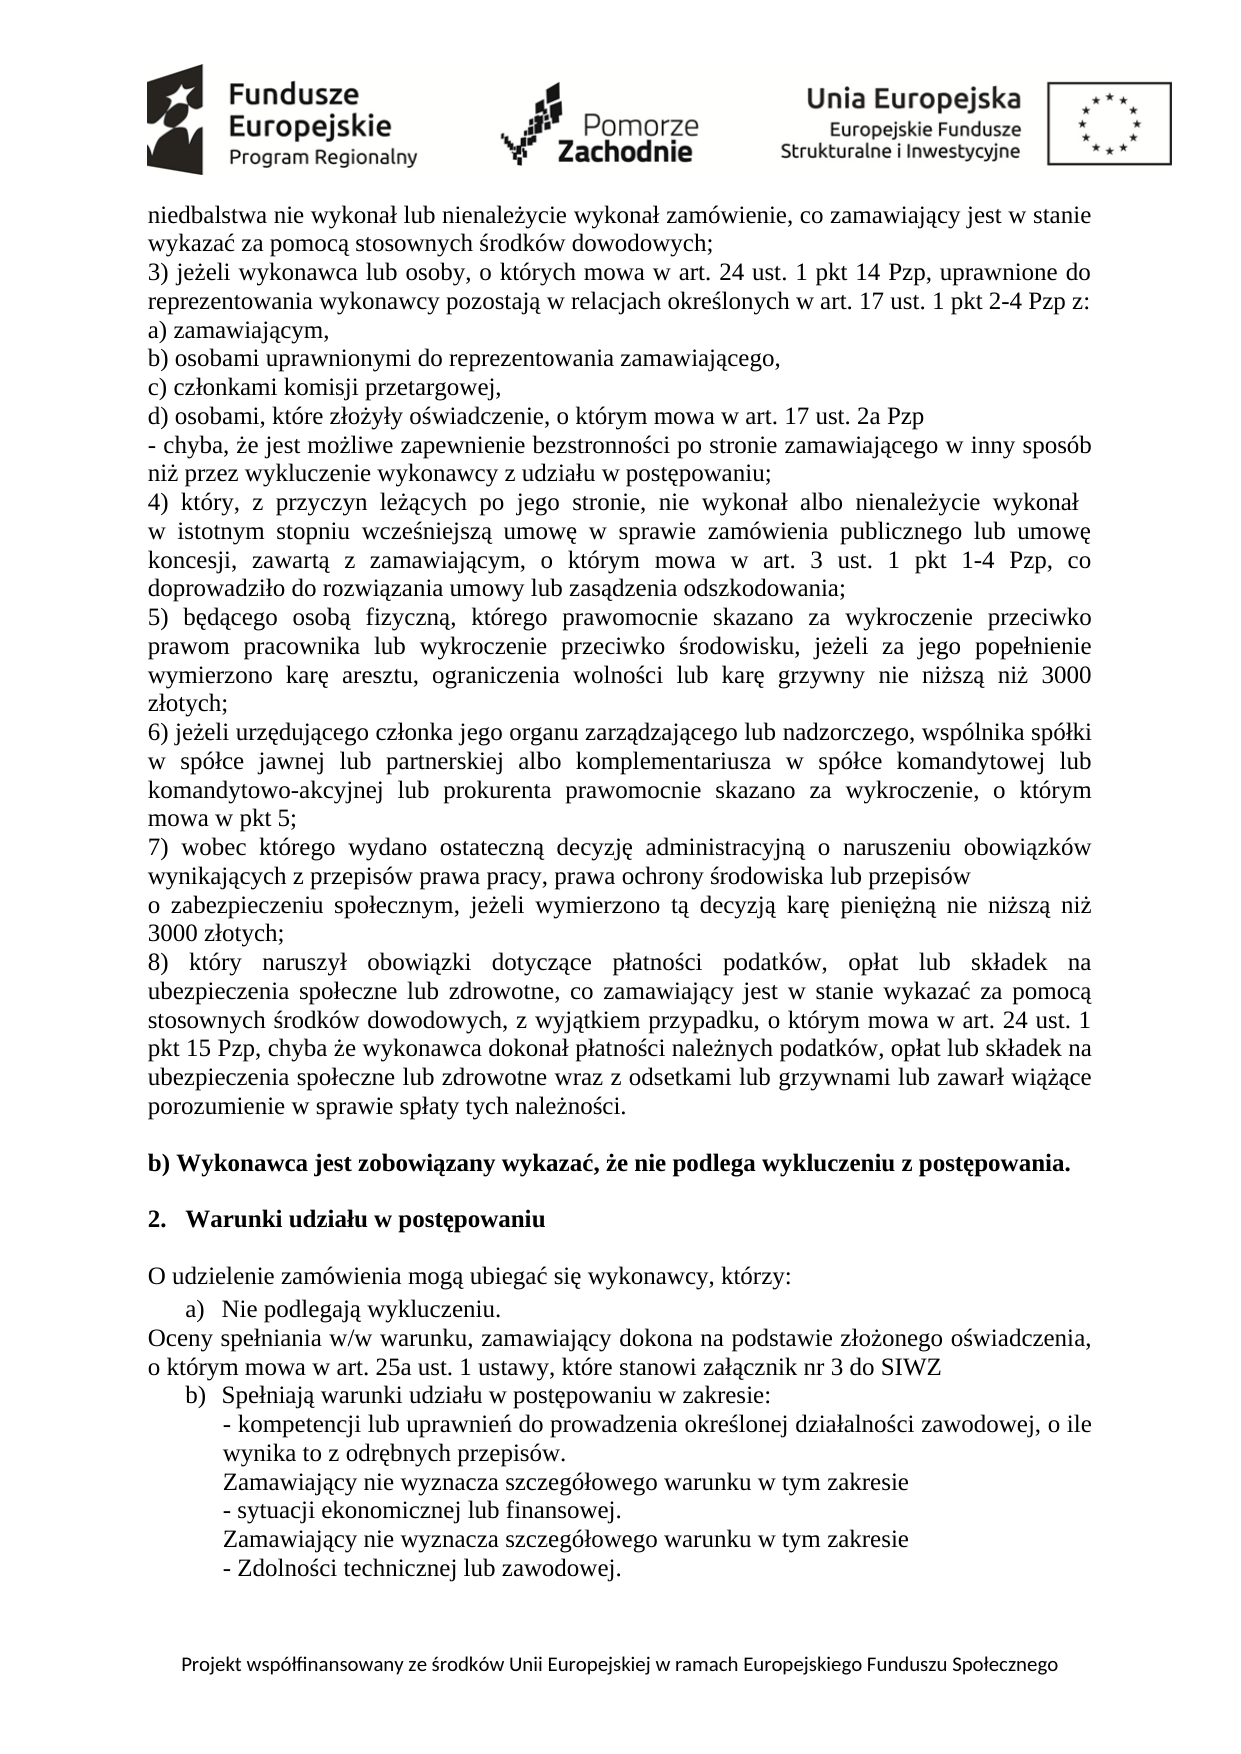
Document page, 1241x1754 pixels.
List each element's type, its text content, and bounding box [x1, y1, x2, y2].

list Warunki udziału w postępowaniu [148, 1204, 1093, 1233]
text 4) który, z przyczyn leżących po jego stronie, nie wykonał albo nienależycie wykonał w istotnym stopniu wcześniejszą umowę w sprawie zamówienia publicznego lub umowę koncesji, zawartą z zamawiającym, o którym mowa w art. 3 ust. 1 pkt 1-4 Pzp, co doprowadziło do rozwiązania umowy lub zasądzenia odszkodowania; [148, 487, 1093, 602]
text 7) wobec którego wydano ostateczną decyzję administracyjną o naruszeniu obowiązków wynikających z przepisów prawa pracy, prawa ochrony środowiska lub przepisów [148, 832, 1093, 890]
text - kompetencji lub uprawnień do prowadzenia określonej działalności zawodowej, o ile wynika to z odrębnych przepisów. [223, 1409, 1093, 1467]
text d) osobami, które złożyły oświadczenie, o którym mowa w art. 17 ust. 2a Pzp [148, 401, 1093, 430]
list Spełniają warunki udziału w postępowaniu w zakresie: [185, 1381, 1093, 1409]
text 8) który naruszył obowiązki dotyczące płatności podatków, opłat lub składek na ubezpieczenia społeczne lub zdrowotne, co zamawiający jest w stanie wykazać za pomocą stosownych środków dowodowych, z wyjątkiem przypadku, o którym mowa w art. 24 ust. 1 pkt 15 Pzp, chyba że wykonawca dokonał płatności należnych podatków, opłat lub składek na ubezpieczenia społeczne lub zdrowotne wraz z odsetkami lub grzywnami lub zawarł wiążące porozumienie w sprawie spłaty tych należności. [148, 947, 1093, 1120]
text 3) jeżeli wykonawca lub osoby, o których mowa w art. 24 ust. 1 pkt 14 Pzp, uprawnione do reprezentowania wykonawcy pozostają w relacjach określonych w art. 17 ust. 1 pkt 2-4 Pzp z: [148, 257, 1093, 315]
picture [147, 64, 1172, 175]
text a) zamawiającym, [148, 315, 1093, 343]
text b) osobami uprawnionymi do reprezentowania zamawiającego, [148, 343, 1093, 372]
text Zamawiający nie wyznacza szczegółowego warunku w tym zakresie [223, 1524, 1093, 1553]
text Zamawiający nie wyznacza szczegółowego warunku w tym zakresie [223, 1467, 1093, 1496]
text - Zdolności technicznej lub zawodowej. [223, 1553, 1093, 1582]
text O udzielenie zamówienia mogą ubiegać się wykonawcy, którzy: [148, 1261, 1093, 1290]
text b) Wykonawca jest zobowiązany wykazać, że nie podlega wykluczeniu z postępowania. [148, 1148, 1093, 1177]
text c) członkami komisji przetargowej, [148, 372, 1093, 401]
text o zabezpieczeniu społecznym, jeżeli wymierzono tą decyzją karę pieniężną nie niższą niż 3000 złotych; [148, 890, 1093, 947]
list Nie podlegają wykluczeniu. [185, 1294, 1093, 1323]
text 6) jeżeli urzędującego członka jego organu zarządzającego lub nadzorczego, wspólnika spółki w spółce jawnej lub partnerskiej albo komplementariusza w spółce komandytowej lub komandytowo-akcyjnej lub prokurenta prawomocnie skazano za wykroczenie, o którym mowa w pkt 5; [148, 717, 1093, 832]
text - chyba, że jest możliwe zapewnienie bezstronności po stronie zamawiającego w inny sposób niż przez wykluczenie wykonawcy z udziału w postępowaniu; [148, 430, 1093, 487]
text - sytuacji ekonomicznej lub finansowej. [223, 1496, 1093, 1524]
text Oceny spełniania w/w warunku, zamawiający dokona na podstawie złożonego oświadczenia, o którym mowa w art. 25a ust. 1 ustawy, które stanowi załącznik nr 3 do SIWZ [148, 1323, 1093, 1381]
text 5) będącego osobą fizyczną, którego prawomocnie skazano za wykroczenie przeciwko prawom pracownika lub wykroczenie przeciwko środowisku, jeżeli za jego popełnienie wymierzono karę aresztu, ograniczenia wolności lub karę grzywny nie niższą niż 3000 złotych; [148, 602, 1093, 717]
